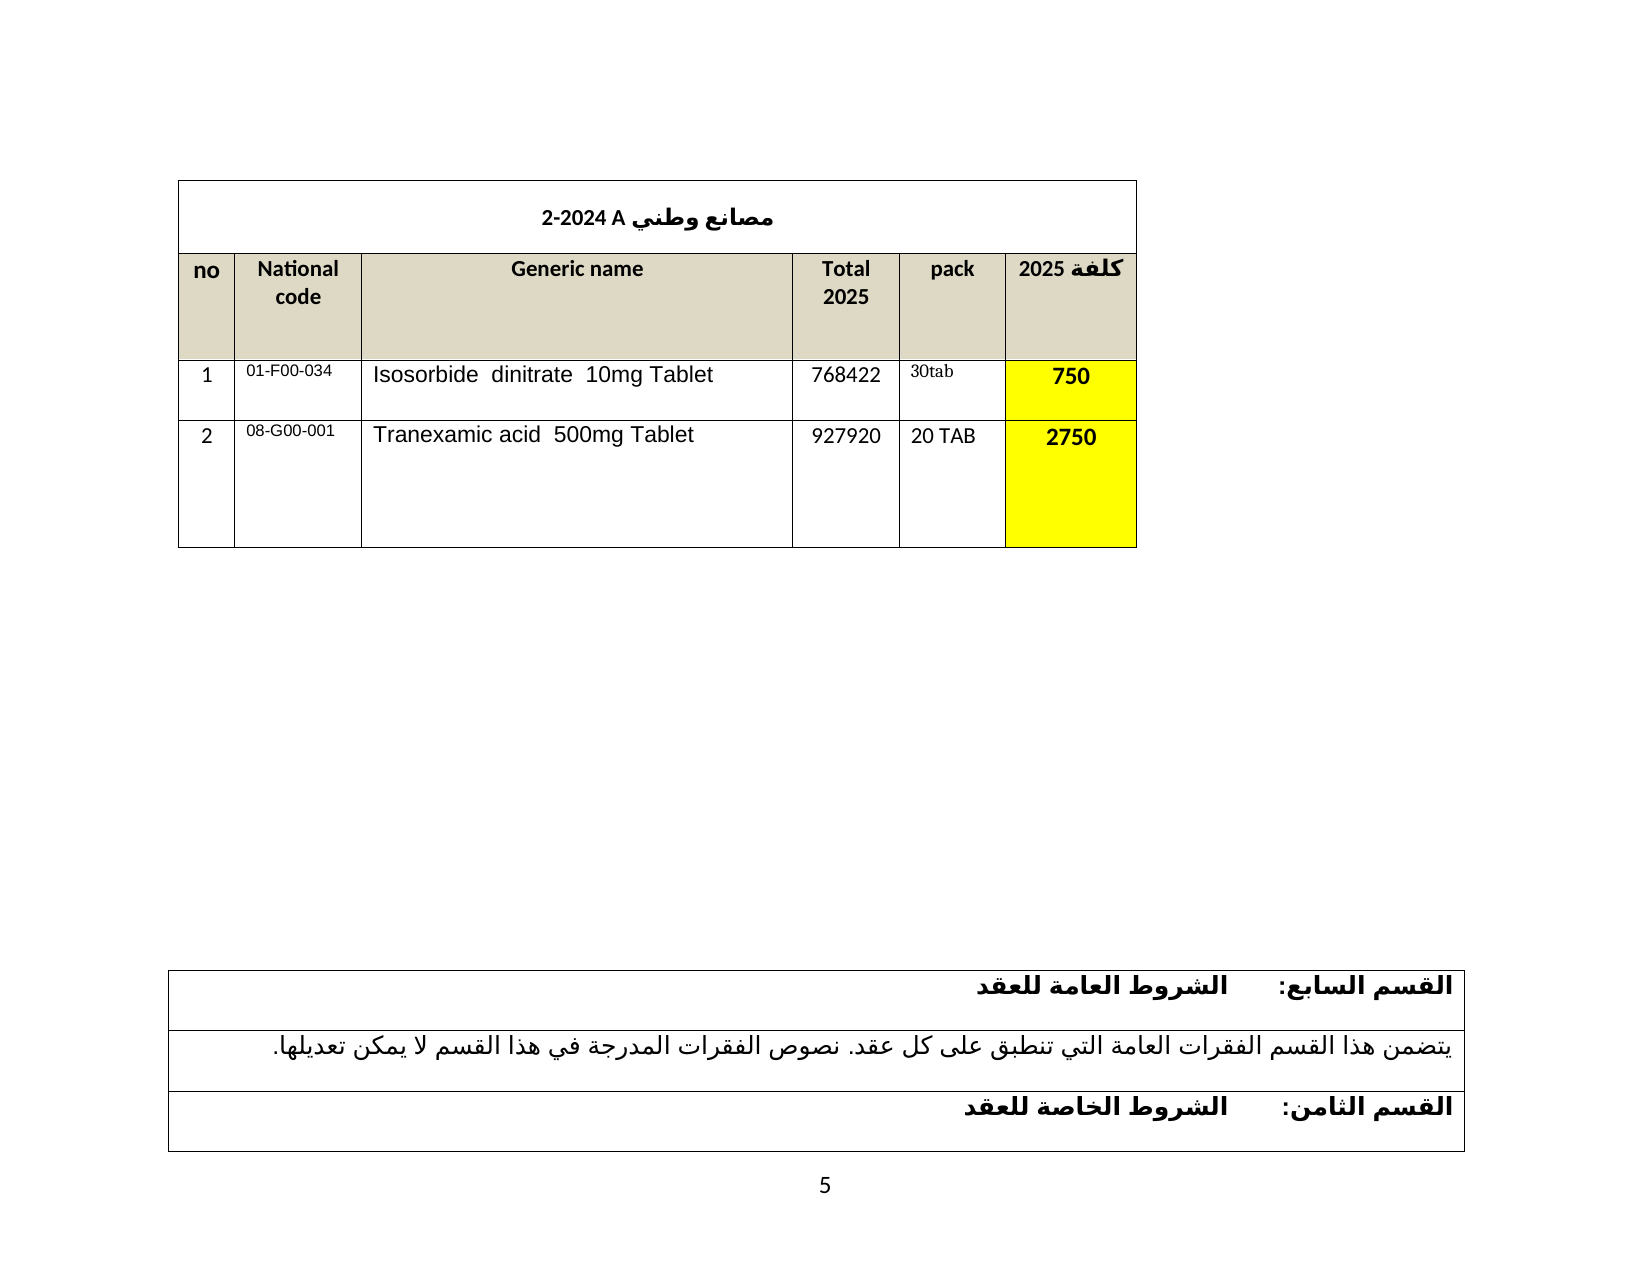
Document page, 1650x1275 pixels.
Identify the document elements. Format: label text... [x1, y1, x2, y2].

table_cell 2750 [1006, 421, 1136, 547]
table_cell Isosorbide dinitrate 10mg Tablet [362, 361, 792, 420]
table_cell pack [900, 254, 1005, 359]
table_cell Total 2025 [793, 254, 899, 359]
table_cell كلفة 2025 [1006, 254, 1136, 359]
table_cell 08-G00-001 [235, 421, 361, 547]
table_header 2-2024 A مصانع وطني [179, 181, 1136, 253]
table_cell 927920 [793, 421, 899, 547]
table_cell القسم الثامن: الشروط الخاصة للعقد [169, 1092, 1464, 1151]
table_cell 01-F00-034 [235, 361, 361, 420]
table_cell 30tab [900, 361, 1005, 420]
table_cell 1 [179, 361, 234, 420]
table_cell 750 [1006, 361, 1136, 420]
table_cell Tranexamic acid 500mg Tablet [362, 421, 792, 547]
table_cell 768422 [793, 361, 899, 420]
table_cell Generic name [362, 254, 792, 359]
table_cell no [179, 254, 234, 359]
table_cell 2 [179, 421, 234, 547]
table_header القسم السابع: الشروط العامة للعقد [169, 971, 1464, 1030]
table_cell يتضمن هذا القسم الفقرات العامة التي تنطبق على كل عقد. نصوص الفقرات المدرجة في هذا القسم لا يمكن تعديلها. [169, 1031, 1464, 1091]
table_cell 20 TAB [900, 421, 1005, 547]
table_cell National code [235, 254, 361, 359]
